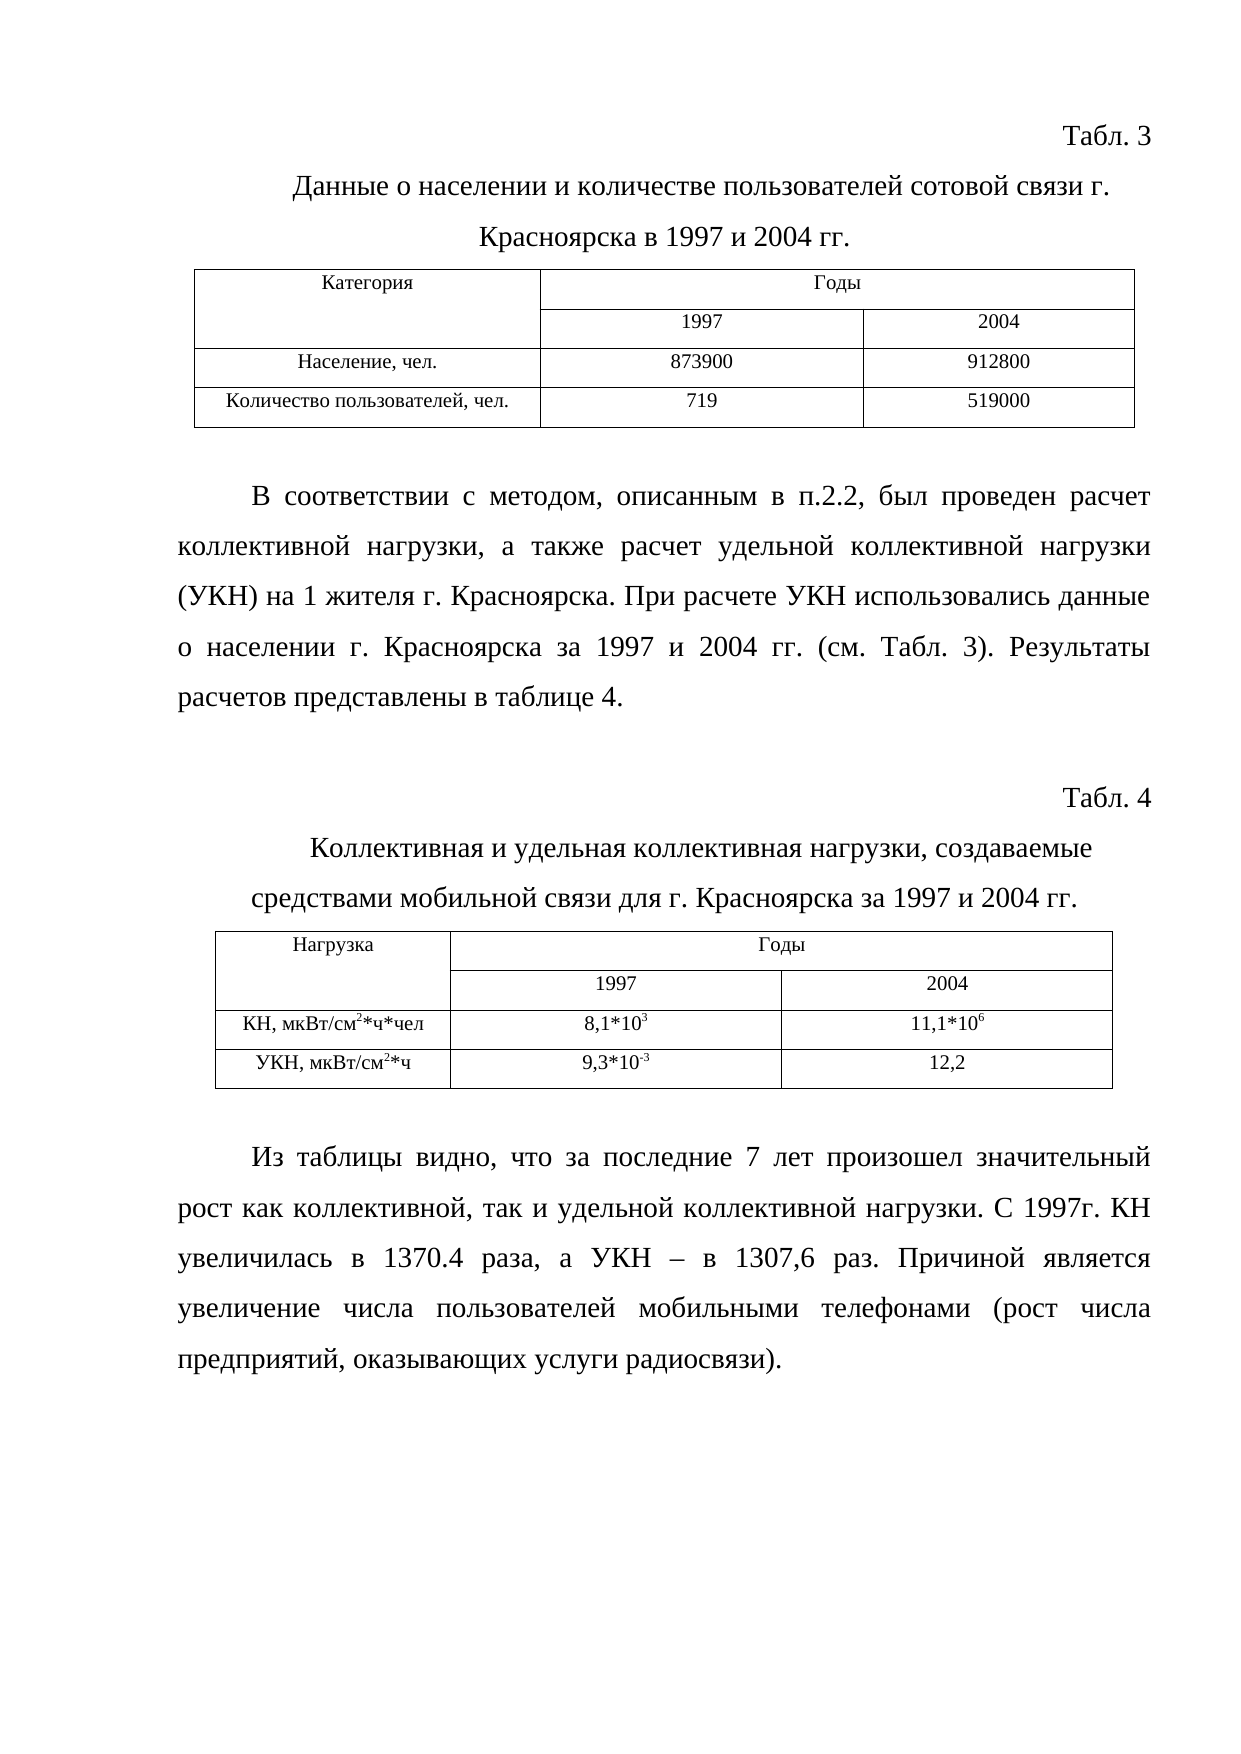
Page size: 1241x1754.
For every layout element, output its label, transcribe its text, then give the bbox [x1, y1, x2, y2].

table_cell 11,1*106 [782, 1011, 1112, 1049]
table_cell 519000 [864, 388, 1134, 427]
table_cell 9,3*10-3 [451, 1050, 781, 1088]
table_cell 1997 [541, 310, 863, 348]
text В соответствии с методом, описанным в п.2.2, был проведен расчет коллективной нагрузки, а также расчет удельной коллективной нагрузки (УКН) на 1 жителя г. Красноярска. При расчете УКН использовались данные о населении г. Красноярска за 1997 и 2004 гг. (см. Табл. 3). Результаты расчетов представлены в таблице 4. [177, 478, 1152, 713]
table_cell 912800 [864, 349, 1134, 387]
table_cell КН, мкВт/см2*ч*чел [216, 1011, 450, 1049]
table_cell 873900 [541, 349, 863, 387]
table_cell 719 [541, 388, 863, 427]
text Из таблицы видно, что за последние 7 лет произошел значительный рост как коллективной, так и удельной коллективной нагрузки. С 1997г. КН увеличилась в 1370.4 раза, а УКН – в 1307,6 раз. Причиной является увеличение числа пользователей мобильными телефонами (рост числа предприятий, оказывающих услуги радиосвязи). [177, 1139, 1152, 1374]
table_cell УКН, мкВт/см2*ч [216, 1050, 450, 1088]
table_cell 12,2 [782, 1050, 1112, 1088]
table_cell Население, чел. [195, 349, 540, 387]
text Табл. 3 [177, 118, 1152, 152]
table_header Нагрузка [216, 932, 450, 1009]
table_header Годы [451, 932, 1112, 970]
table_cell Количество пользователей, чел. [195, 388, 540, 427]
table_header Категория [195, 270, 540, 348]
text Данные о населении и количестве пользователей сотовой связи г. Красноярска в 1997 и 2004 гг. [177, 168, 1152, 252]
table_header Годы [541, 270, 1134, 308]
text Табл. 4 [177, 780, 1152, 813]
text Коллективная и удельная коллективная нагрузки, создаваемые средствами мобильной связи для г. Красноярска за 1997 и 2004 гг. [177, 830, 1152, 914]
table_cell 2004 [864, 310, 1134, 348]
table_cell 2004 [782, 971, 1112, 1009]
table_cell 8,1*103 [451, 1011, 781, 1049]
table_cell 1997 [451, 971, 781, 1009]
